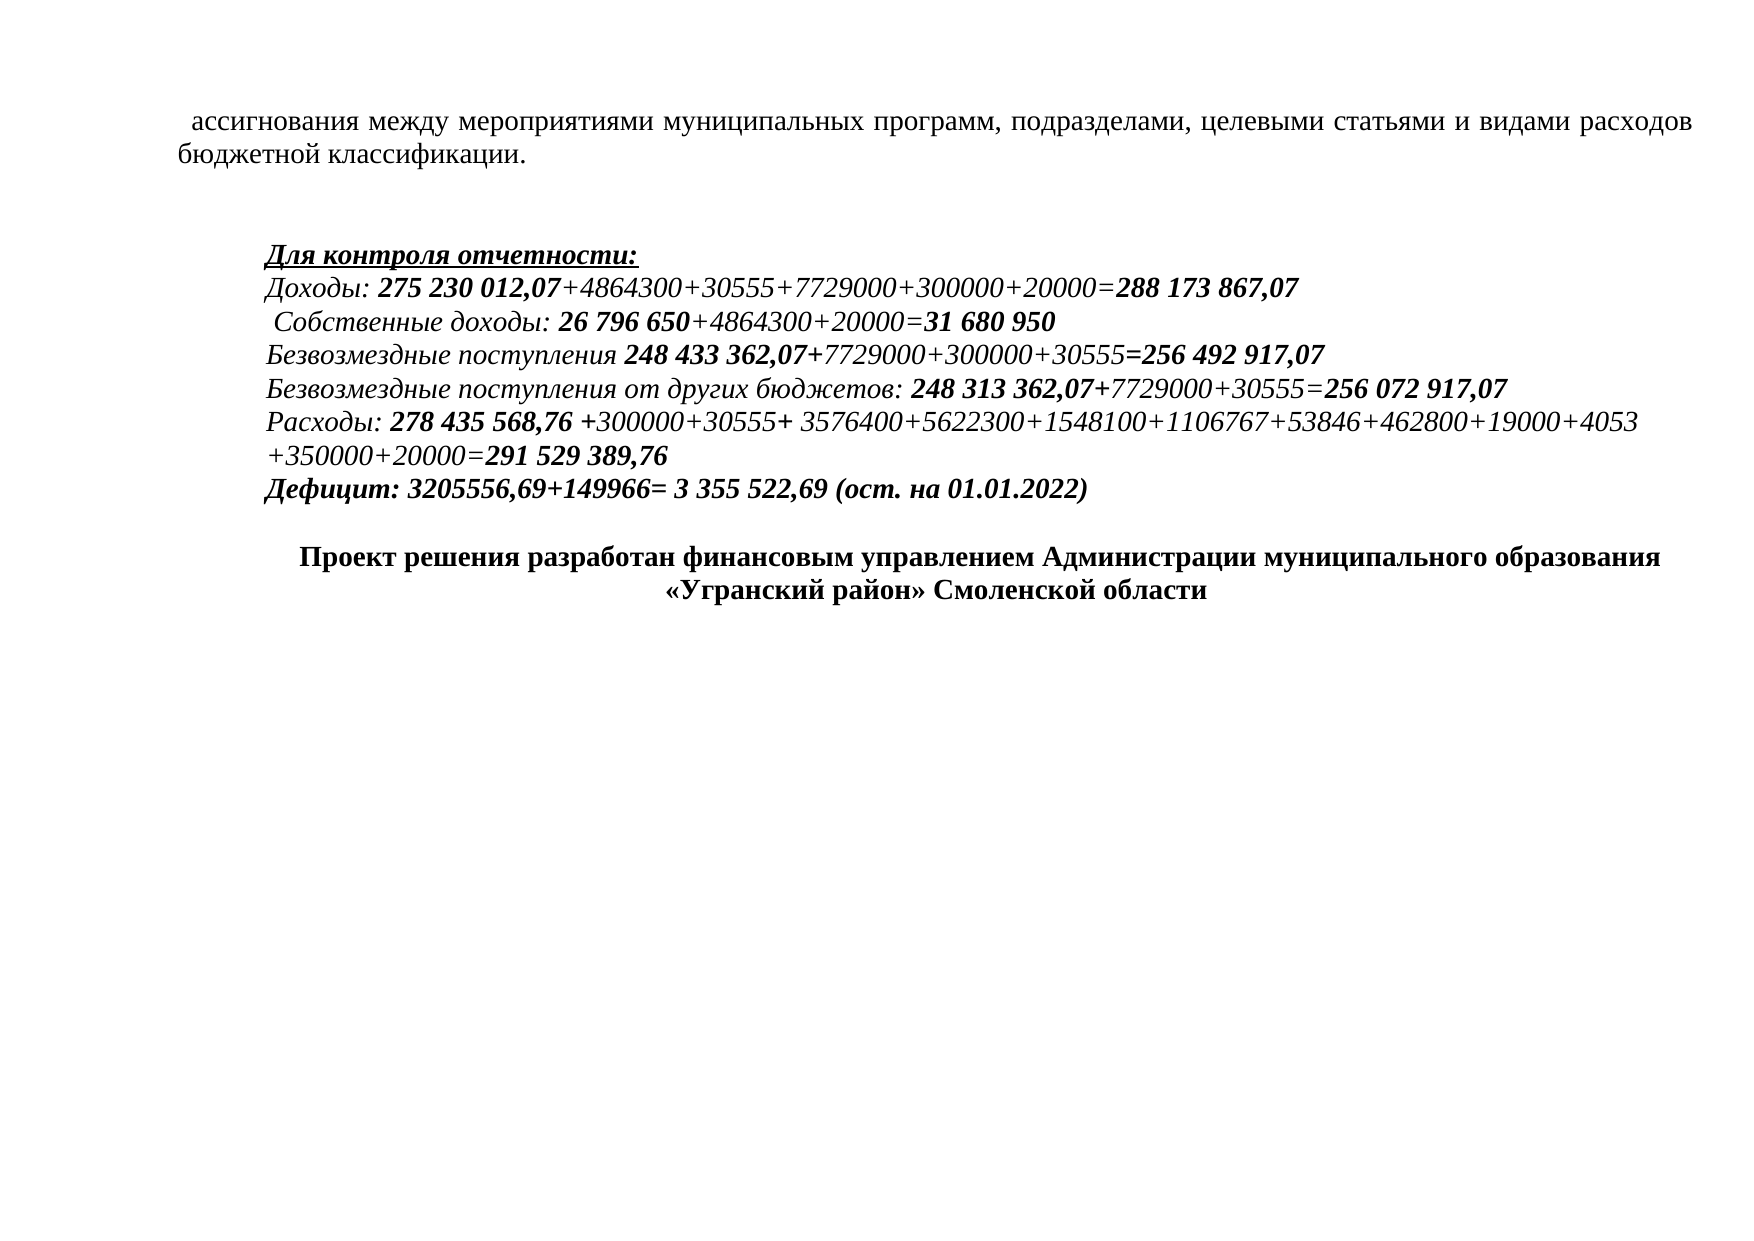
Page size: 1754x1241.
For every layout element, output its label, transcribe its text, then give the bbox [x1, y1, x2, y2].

list Для контроля отчетности: [177, 237, 1695, 270]
text Доходы: 275 230 012,07+4864300+30555+7729000+300000+20000=288 173 867,07 [177, 270, 1695, 304]
text Собственные доходы: 26 796 650+4864300+20000=31 680 950 [177, 304, 1695, 337]
text Безвозмездные поступления от других бюджетов: 248 313 362,07+7729000+30555=256 072 917,07 [177, 371, 1695, 404]
text Безвозмездные поступления 248 433 362,07+7729000+300000+30555=256 492 917,07 [177, 337, 1695, 371]
text Дефицит: 3205556,69+149966= 3 355 522,69 (ост. на 01.01.2022) [177, 472, 1695, 505]
text Расходы: 278 435 568,76 +300000+30555+ 3576400+5622300+1548100+1106767+53846+462800+19000+4053 [177, 404, 1695, 438]
text Проект решения разработан финансовым управлением Администрации муниципального образования «Угранский район» Смоленской области [177, 539, 1695, 606]
text ассигнования между мероприятиями муниципальных программ, подразделами, целевыми статьями и видами расходов бюджетной классификации. [118, 103, 1695, 170]
text +350000+20000=291 529 389,76 [177, 438, 1695, 472]
